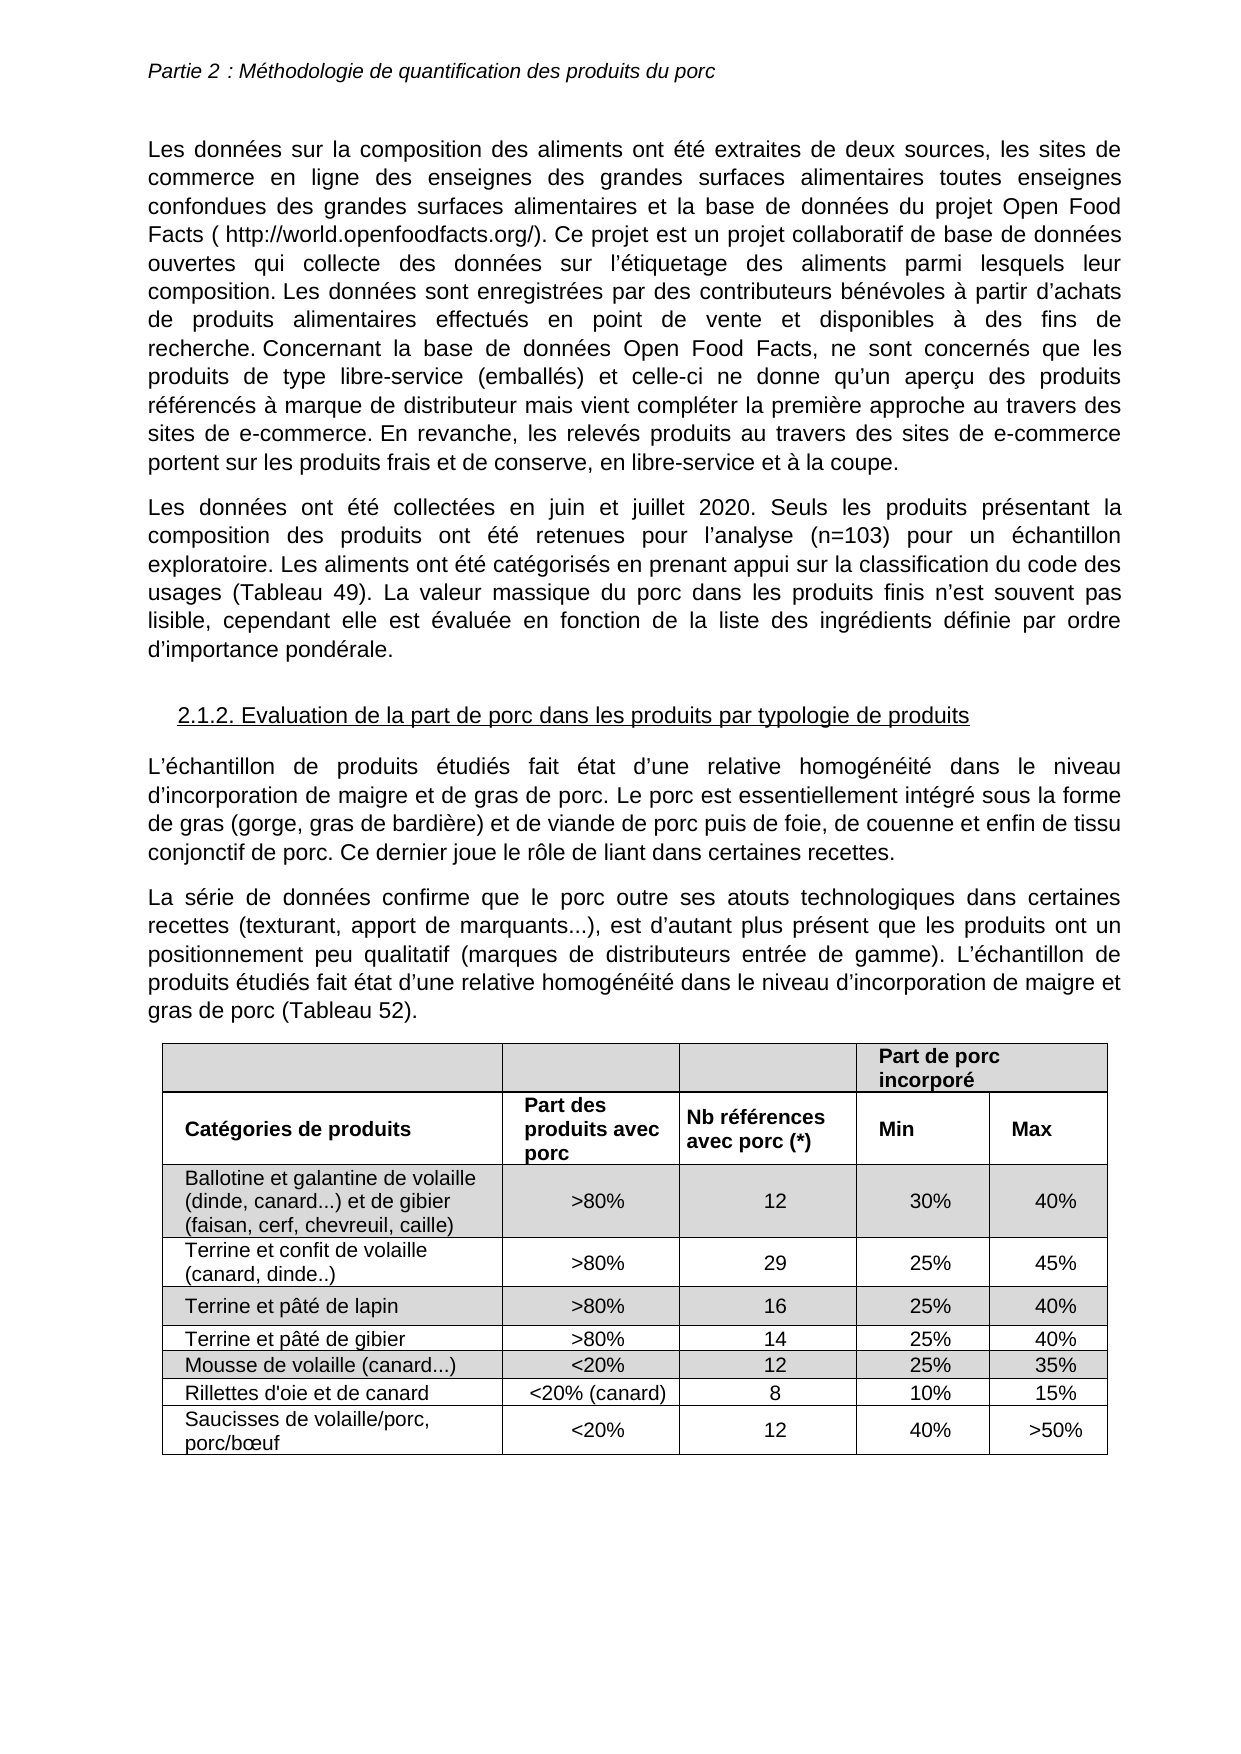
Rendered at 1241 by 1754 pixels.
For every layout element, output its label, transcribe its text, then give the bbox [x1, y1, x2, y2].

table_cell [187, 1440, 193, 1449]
text Les données ont été collectées en juin et juillet 2020. Seuls les produits présentant la composition des produits ont été retenues pour l’analyse (n=103) pour un échantillon exploratoire. Les aliments ont été catégorisés en prenant appui sur la classification du code des usages (Tableau 49). La valeur massique du porc dans les produits finis n’est souvent pas lisible, cependant elle est évaluée en fonction de la liste des ingrédients définie par ordre d’importance pondérale. [148, 494, 1122, 662]
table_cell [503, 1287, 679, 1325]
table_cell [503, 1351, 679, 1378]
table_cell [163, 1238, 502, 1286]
text Les données sur la composition des aliments ont été extraites de deux sources, les sites de commerce en ligne des enseignes des grandes surfaces alimentaires toutes enseignes confondues des grandes surfaces alimentaires et la base de données du projet Open Food Facts ( http://world.openfoodfacts.org/). Ce projet est un projet collaboratif de base de données ouvertes qui collecte des données sur l’étiquetage des aliments parmi lesquels leur composition. Les données sont enregistrées par des contributeurs bénévoles à partir d’achats de produits alimentaires effectués en point de vente et disponibles à des fins de recherche. Concernant la base de données Open Food Facts, ne sont concernés que les produits de type libre-service (emballés) et celle-ci ne donne qu’un aperçu des produits référencés à marque de distributeur mais vient compléter la première approche au travers des sites de e-commerce. En revanche, les relevés produits au travers des sites de e-commerce portent sur les produits frais et de conserve, en libre-service et à la coupe. [148, 136, 1122, 475]
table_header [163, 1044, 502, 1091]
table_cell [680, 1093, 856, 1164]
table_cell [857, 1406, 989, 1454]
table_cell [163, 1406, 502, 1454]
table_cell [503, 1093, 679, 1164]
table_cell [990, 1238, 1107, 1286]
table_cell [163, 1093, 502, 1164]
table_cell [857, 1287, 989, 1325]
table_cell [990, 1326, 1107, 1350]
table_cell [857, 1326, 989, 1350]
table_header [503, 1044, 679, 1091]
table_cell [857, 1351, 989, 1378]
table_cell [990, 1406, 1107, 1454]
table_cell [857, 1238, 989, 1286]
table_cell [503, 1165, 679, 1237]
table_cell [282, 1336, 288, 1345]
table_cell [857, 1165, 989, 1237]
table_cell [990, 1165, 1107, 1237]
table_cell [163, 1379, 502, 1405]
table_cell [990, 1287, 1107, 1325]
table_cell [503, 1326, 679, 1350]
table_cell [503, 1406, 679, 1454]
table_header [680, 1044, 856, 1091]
text La série de données confirme que le porc outre ses atouts technologiques dans certaines recettes (texturant, apport de marquants...), est d’autant plus présent que les produits ont un positionnement peu qualitatif (marques de distributeurs entrée de gamme). L’échantillon de produits étudiés fait état d’une relative homogénéité dans le niveau d’incorporation de maigre et gras de porc (Tableau 52). [148, 884, 1122, 1024]
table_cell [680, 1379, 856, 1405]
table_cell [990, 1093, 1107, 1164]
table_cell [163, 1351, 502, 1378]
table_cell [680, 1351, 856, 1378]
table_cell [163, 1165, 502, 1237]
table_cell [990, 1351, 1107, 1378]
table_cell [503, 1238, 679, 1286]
subtitle 2.1.2. Evaluation de la part de porc dans les produits par typologie de produits [177, 702, 1122, 728]
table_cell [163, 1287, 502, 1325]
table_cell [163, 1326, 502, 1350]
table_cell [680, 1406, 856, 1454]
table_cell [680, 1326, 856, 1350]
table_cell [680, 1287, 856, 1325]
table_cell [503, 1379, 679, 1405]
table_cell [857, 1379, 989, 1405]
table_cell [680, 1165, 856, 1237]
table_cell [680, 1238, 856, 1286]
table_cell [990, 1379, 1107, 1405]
text L’échantillon de produits étudiés fait état d’une relative homogénéité dans le niveau d’incorporation de maigre et de gras de porc. Le porc est essentiellement intégré sous la forme de gras (gorge, gras de bardière) et de viande de porc puis de foie, de couenne et enfin de tissu conjonctif de porc. Ce dernier joue le rôle de liant dans certaines recettes. [148, 753, 1122, 865]
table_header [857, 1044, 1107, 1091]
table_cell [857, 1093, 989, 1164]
